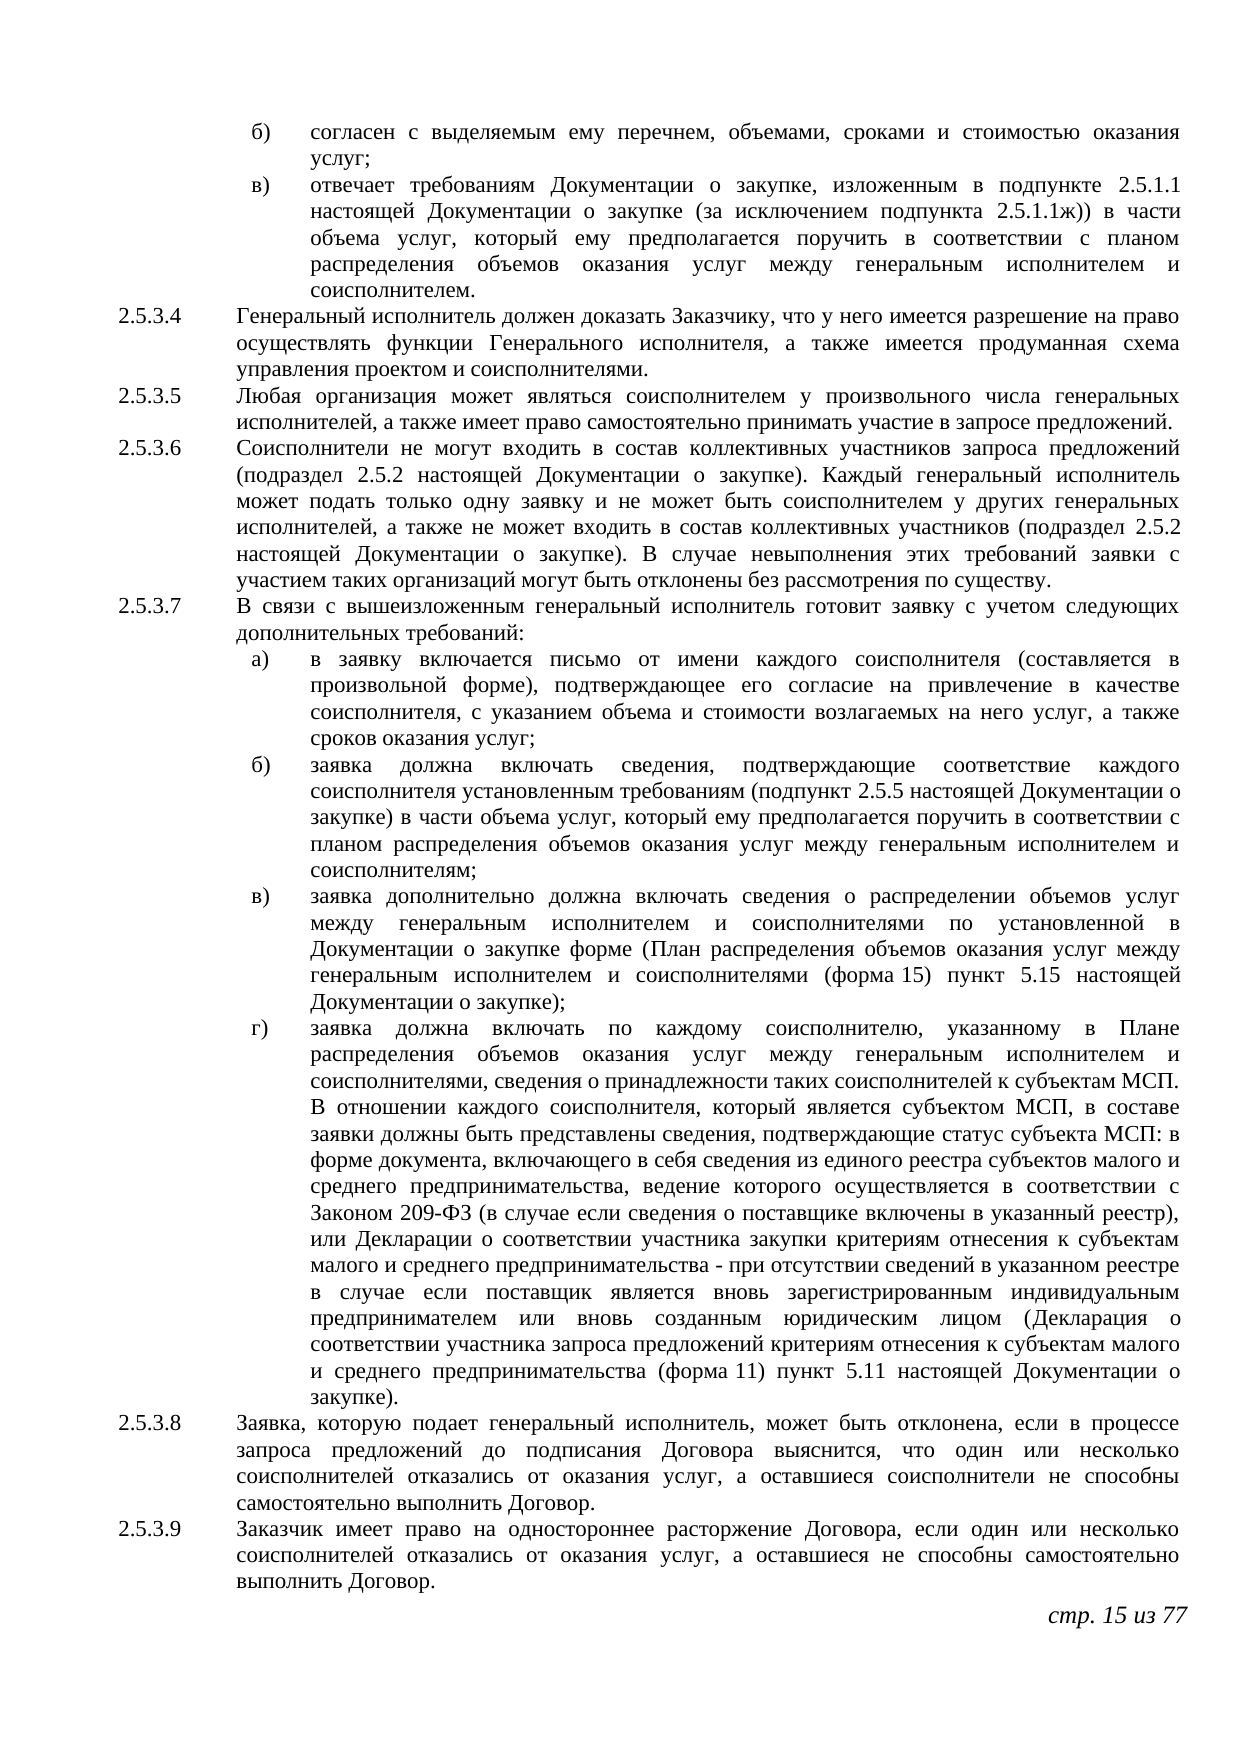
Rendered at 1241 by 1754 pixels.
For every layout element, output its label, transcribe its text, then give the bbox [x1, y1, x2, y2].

text В связи с вышеизложенным генеральный исполнитель готовит заявку с учетом следующих дополнительных требований: [118, 592, 1181, 645]
text заявка дополнительно должна включать сведения о распределении объемов услуг между генеральным исполнителем и соисполнителями по установленной в Документации о закупке форме (План распределения объемов оказания услуг между генеральным исполнителем и соисполнителями (форма 15) пункт 5.15 настоящей Документации о закупке); [251, 882, 1181, 1014]
text Генеральный исполнитель должен доказать Заказчику, что у него имеется разрешение на право осуществлять функции Генерального исполнителя, а также имеется продуманная схема управления проектом и соисполнителями. [118, 303, 1181, 382]
list заявка должна включать по каждому соисполнителю, указанному в Плане распределения объемов оказания услуг между генеральным исполнителем и соисполнителями, сведения о принадлежности таких соисполнителей к субъектам МСП. В отношении каждого соисполнителя, который является субъектом МСП, в составе заявки должны быть представлены сведения, подтверждающие статус субъекта МСП: в форме документа, включающего в себя сведения из единого реестра субъектов малого и среднего предпринимательства, ведение которого осуществляется в соответствии с Законом 209-ФЗ (в случае если сведения о поставщике включены в указанный реестр), или Декларации о соответствии участника закупки критериям отнесения к субъектам малого и среднего предпринимательства - при отсутствии сведений в указанном реестре в случае если поставщик является вновь зарегистрированным индивидуальным предпринимателем или вновь созданным юридическим лицом (Декларация о соответствии участника запроса предложений критериям отнесения к субъектам малого и среднего предпринимательства (форма 11) пункт 5.11 настоящей Документации о закупке). [251, 1014, 1181, 1409]
text Заявка, которую подает генеральный исполнитель, может быть отклонена, если в процессе запроса предложений до подписания Договора выяснится, что один или несколько соисполнителей отказались от оказания услуг, а оставшиеся соисполнители не способны самостоятельно выполнить Договор. [118, 1409, 1181, 1515]
text Заказчик имеет право на одностороннее расторжение Договора, если один или несколько соисполнителей отказались от оказания услуг, а оставшиеся не способны самостоятельно выполнить Договор. [118, 1515, 1181, 1594]
text отвечает требованиям Документации о закупке, изложенным в подпункте 2.5.1.1 настоящей Документации о закупке (за исключением подпункта 2.5.1.1ж)) в части объема услуг, который ему предполагается поручить в соответствии с планом распределения объемов оказания услуг между генеральным исполнителем и соисполнителем. [251, 171, 1181, 303]
text согласен с выделяемым ему перечнем, объемами, сроками и стоимостью оказания услуг; [251, 118, 1181, 171]
text заявка должна включать сведения, подтверждающие соответствие каждого соисполнителя установленным требованиям (подпункт 2.5.5 настоящей Документации о закупке) в части объема услуг, который ему предполагается поручить в соответствии с планом распределения объемов оказания услуг между генеральным исполнителем и соисполнителям; [251, 751, 1181, 882]
text Соисполнители не могут входить в состав коллективных участников запроса предложений (подраздел 2.5.2 настоящей Документации о закупке). Каждый генеральный исполнитель может подать только одну заявку и не может быть соисполнителем у других генеральных исполнителей, а также не может входить в состав коллективных участников (подраздел 2.5.2 настоящей Документации о закупке). В случае невыполнения этих требований заявки с участием таких организаций могут быть отклонены без рассмотрения по существу. [118, 434, 1181, 592]
text в заявку включается письмо от имени каждого соисполнителя (составляется в произвольной форме), подтверждающее его согласие на привлечение в качестве соисполнителя, с указанием объема и стоимости возлагаемых на него услуг, а также сроков оказания услуг; [251, 645, 1181, 751]
text Любая организация может являться соисполнителем у произвольного числа генеральных исполнителей, а также имеет право самостоятельно принимать участие в запросе предложений. [118, 382, 1181, 434]
